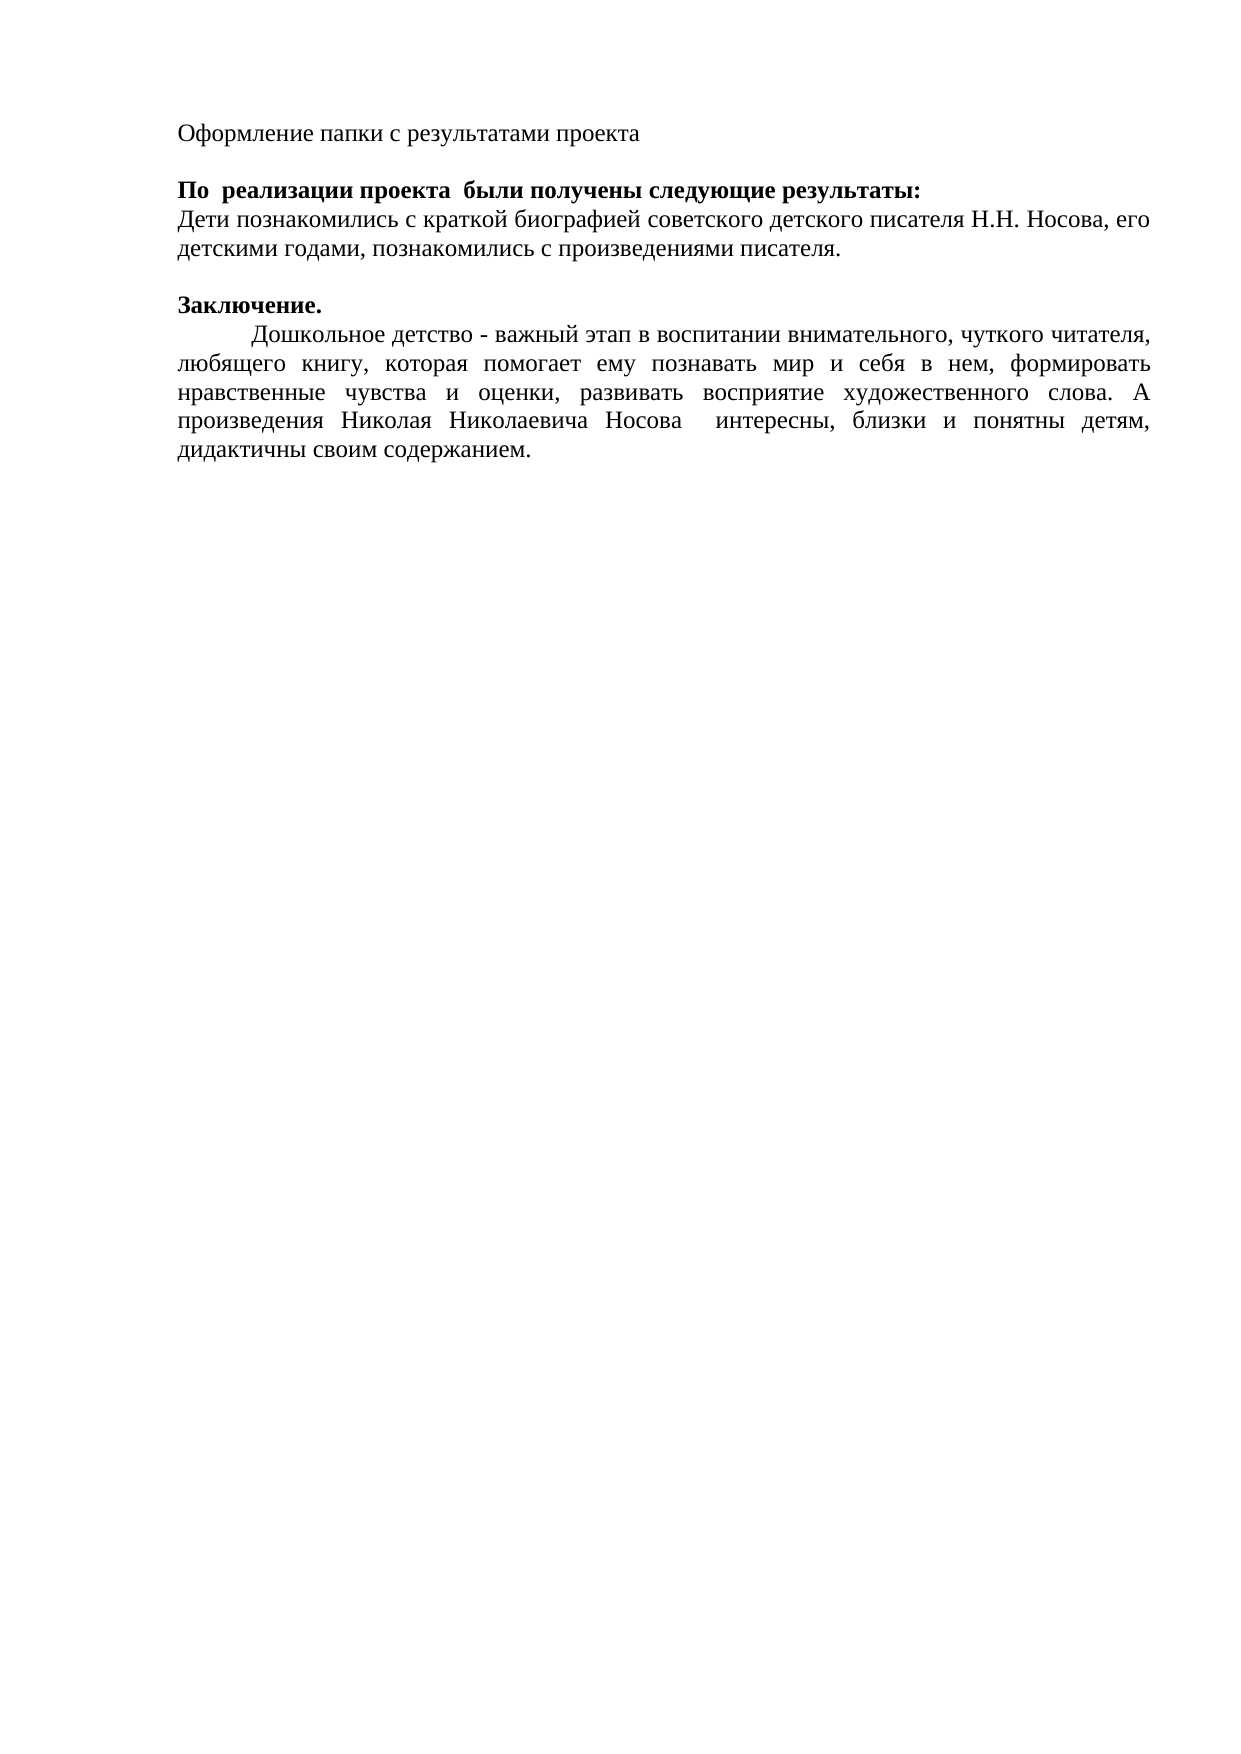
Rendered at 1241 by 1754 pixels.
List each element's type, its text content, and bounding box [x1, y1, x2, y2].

text Дошкольное детство - важный этап в воспитании внимательного, чуткого читателя, любящего книгу, которая помогает ему познавать мир и себя в нем, формировать нравственные чувства и оценки, развивать восприятие художественного слова. А произведения Николая Николаевича Носова интересны, близки и понятны детям, дидактичны своим содержанием. [177, 319, 1152, 463]
text Заключение. [177, 291, 1152, 319]
text Оформление папки с результатами проекта [177, 118, 1152, 147]
text Дети познакомились с краткой биографией советского детского писателя Н.Н. Носова, его детскими годами, познакомились с произведениями писателя. [177, 204, 1152, 262]
text По реализации проекта были получены следующие результаты: [177, 176, 1152, 204]
